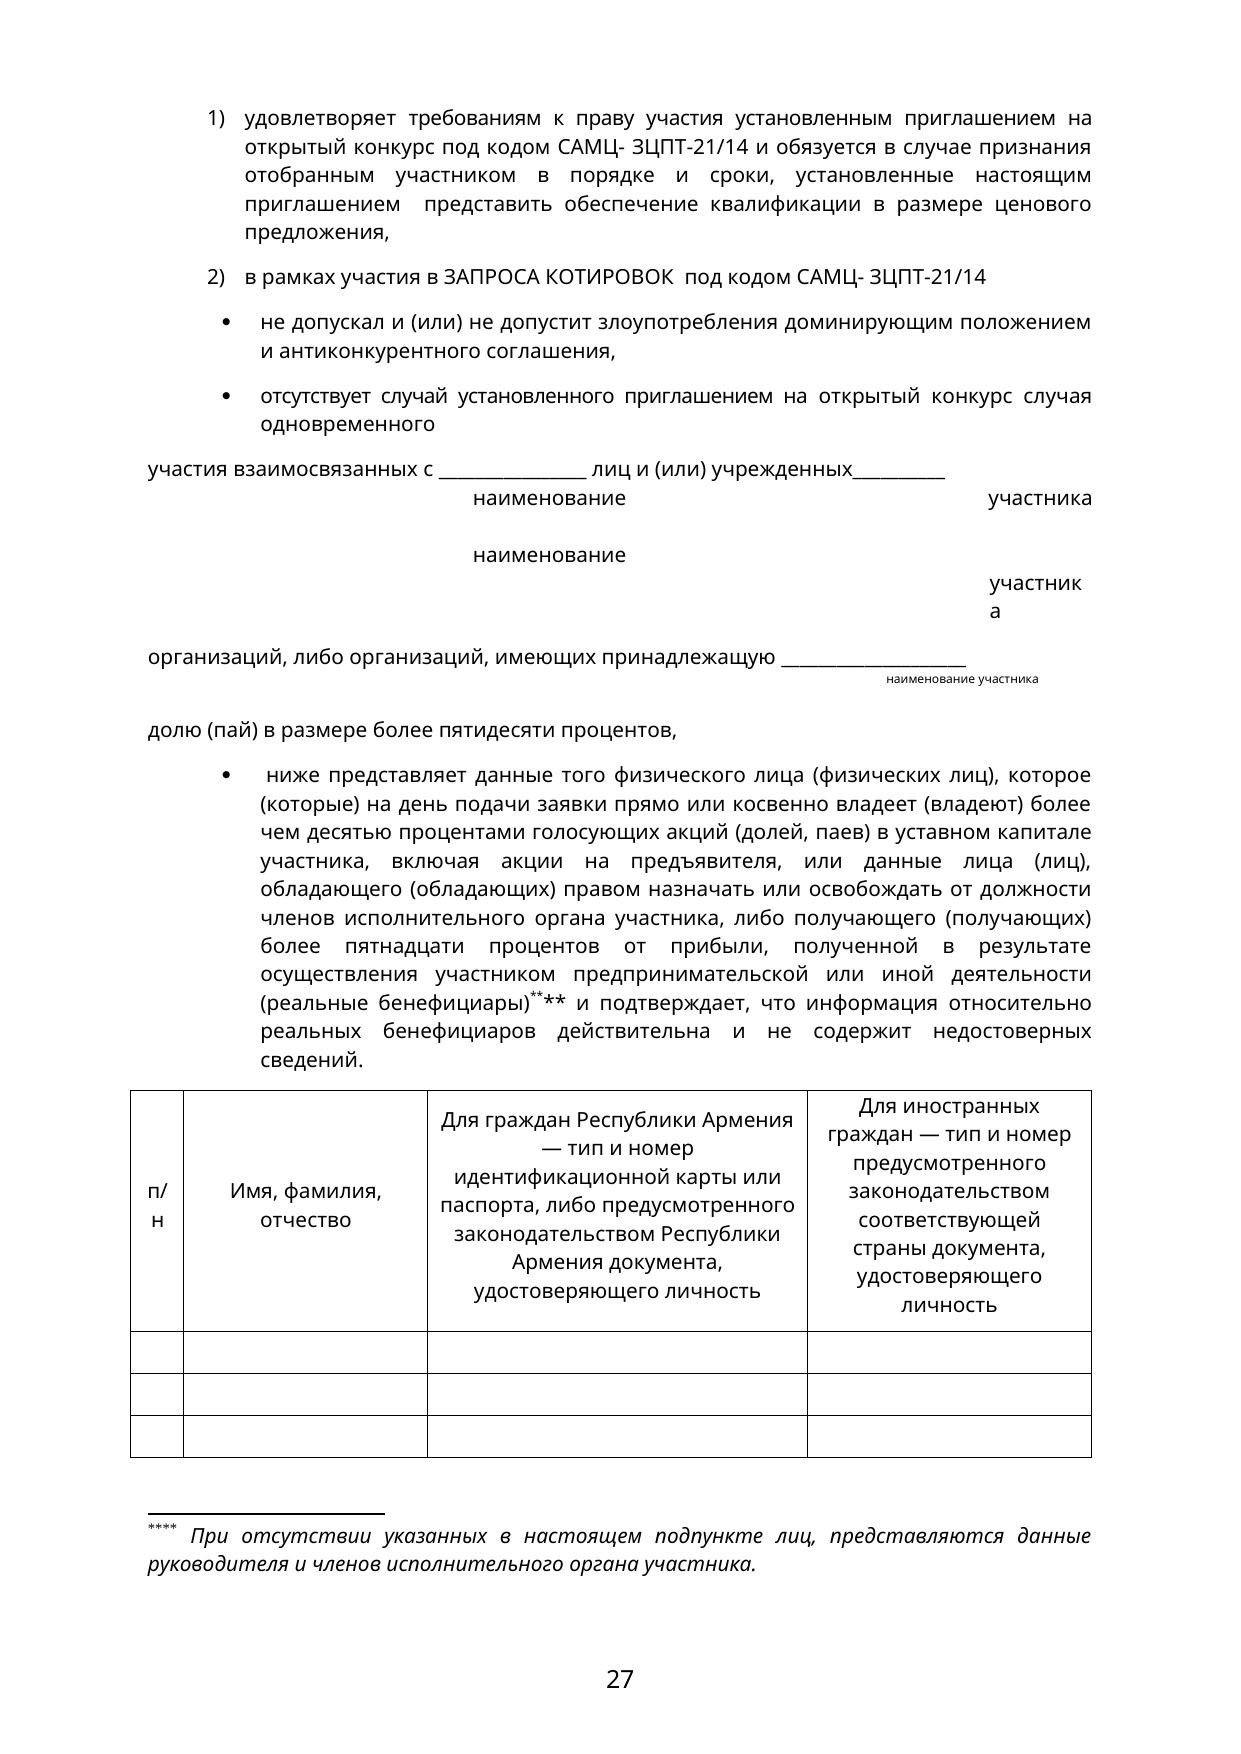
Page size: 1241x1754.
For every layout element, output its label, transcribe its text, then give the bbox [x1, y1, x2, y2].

table_header Имя, фамилия, отчество [184, 1091, 427, 1331]
table_cell [184, 1332, 427, 1373]
text долю (пай) в размере более пятидесяти процентов, [148, 715, 1092, 744]
table_cell [428, 1416, 807, 1457]
table_cell [428, 1332, 807, 1373]
text наименование участника [886, 670, 1092, 699]
table_header п/н [131, 1091, 183, 1331]
text организаций, либо организаций, имеющих принадлежащую ____________________ [148, 642, 1092, 670]
list отсутствует случай установленного приглашением на открытый конкурс случая одновременного [223, 381, 1092, 438]
table_cell [808, 1374, 1091, 1415]
table_cell [131, 1332, 183, 1373]
table_cell [808, 1416, 1091, 1457]
text наименование участника наименование [473, 483, 1092, 568]
list ниже представляет данные того физического лица (физических лиц), которое (которые) на день подачи заявки прямо или косвенно владеет (владеют) более чем десятью процентами голосующих акций (долей, паев) в уставном капитале участника, включая акции на предъявителя, или данные лица (лиц), обладающего (обладающих) правом назначать или освобождать от должности членов исполнительного органа участника, либо получающего (получающих) более пятнадцати процентов от прибыли, полученной в результате осуществления участником предпринимательской или иной деятельности (реальные бенефициары)** и подтверждает, что информация относительно реальных бенефициаров действительна и не содержит недостоверных сведений. [223, 760, 1092, 1073]
table_cell [428, 1374, 807, 1415]
list не допускал и (или) не допустит злоупотребления доминирующим положением и антиконкурентного соглашения, [223, 307, 1092, 364]
list удовлетворяет требованиям к праву участия установленным приглашением на открытый конкурс под кодом САМЦ- ЗЦПТ-21/14 и обязуется в случае признания отобранным участником в порядке и сроки, установленные настоящим приглашением представить обеспечение квалификации в размере ценового предложения, [207, 103, 1092, 246]
table_header Для граждан Республики Армения — тип и номер идентификационной карты или паспорта, либо предусмотренного законодательством Республики Армения документа, удостоверяющего личность [428, 1091, 807, 1331]
table_cell [131, 1416, 183, 1457]
table_cell [184, 1374, 427, 1415]
text участия взаимосвязанных с ________________ лиц и (или) учрежденных__________ [148, 454, 1092, 483]
table_cell [184, 1416, 427, 1457]
text участника [989, 568, 1092, 625]
table_cell [808, 1332, 1091, 1373]
table_cell [131, 1374, 183, 1415]
table_header Для иностранных граждан — тип и номер предусмотренного законодательством соответствующей страны документа, удостоверяющего личность [808, 1091, 1091, 1331]
list в рамках участия в ЗАПРОСА КОТИРОВОК под кодом САМЦ- ЗЦПТ-21/14 [207, 262, 1092, 291]
